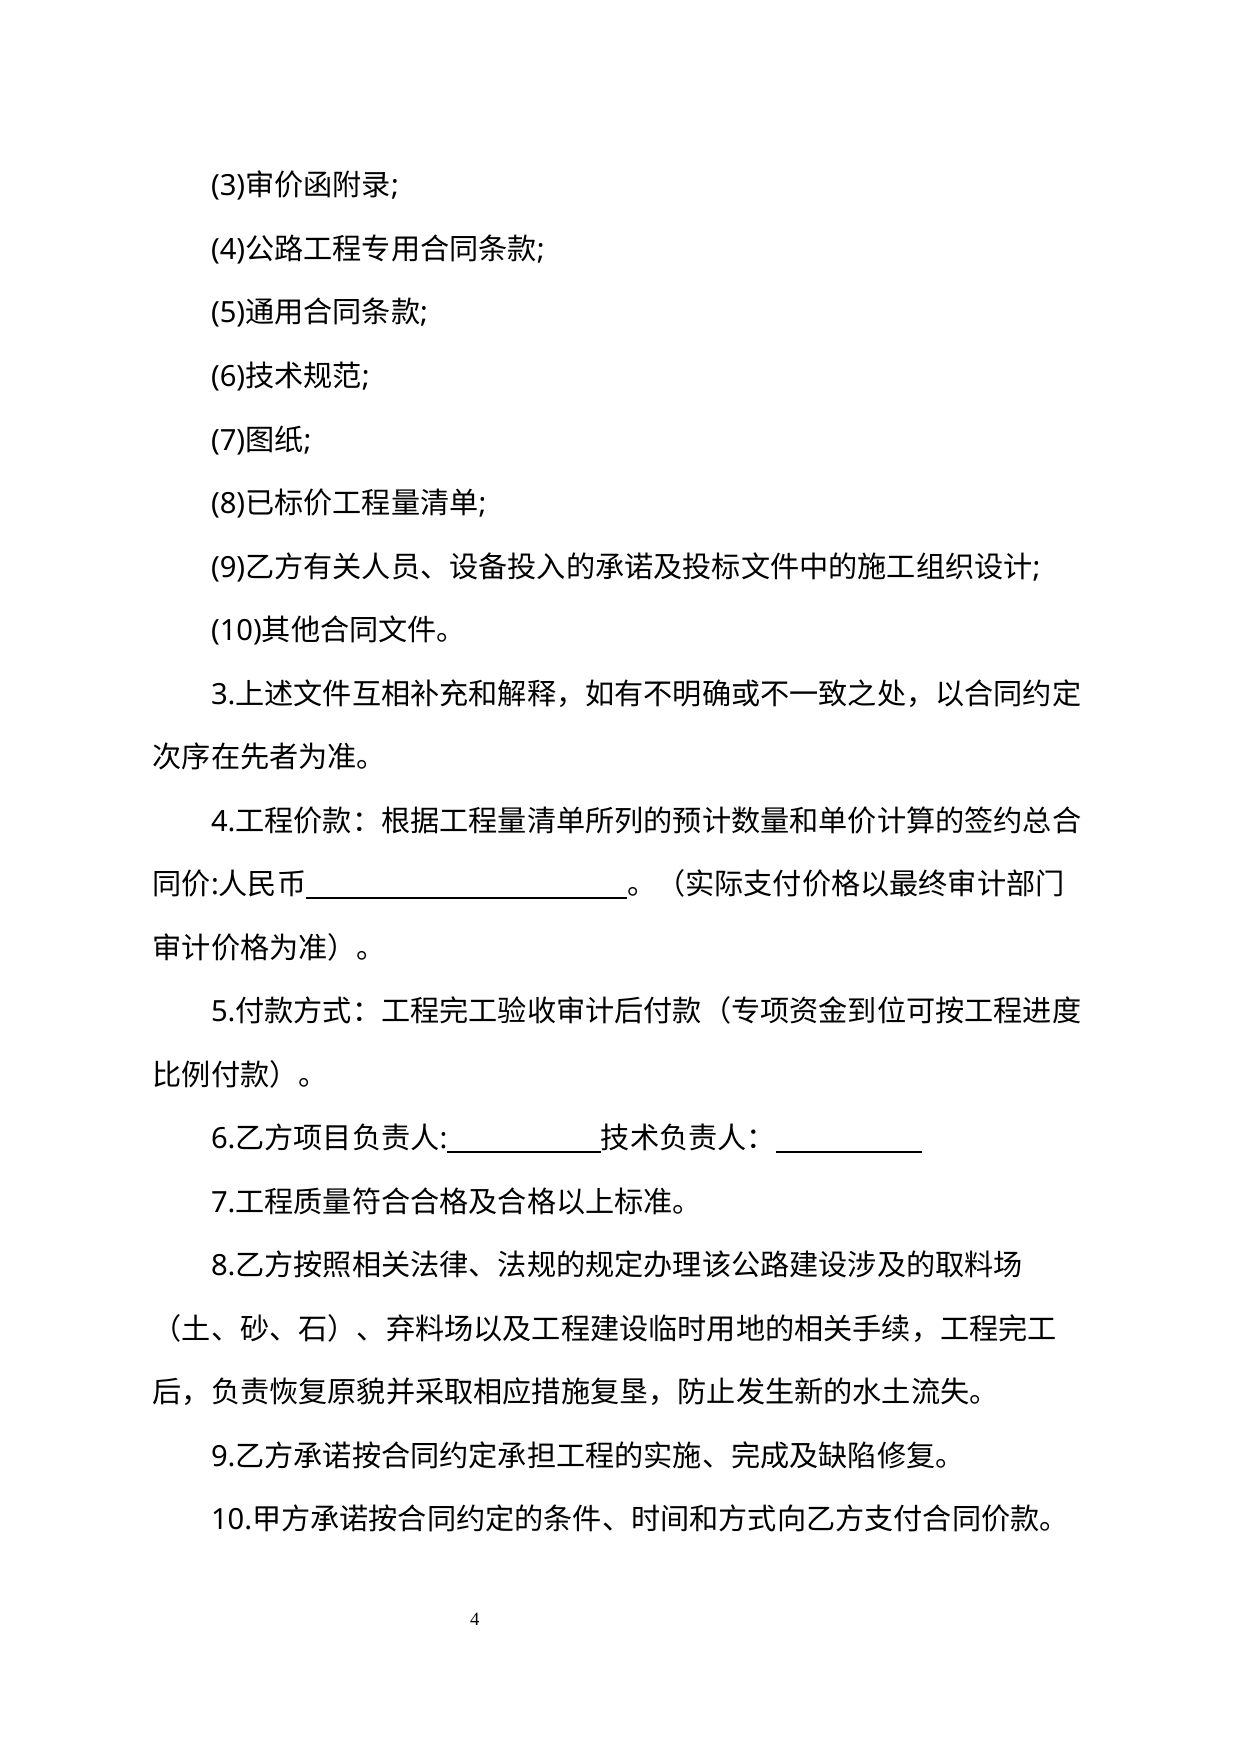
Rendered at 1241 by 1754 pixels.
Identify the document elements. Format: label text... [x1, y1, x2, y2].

text (9)乙方有关人员、设备投入的承诺及投标文件中的施工组织设计; [152, 543, 1088, 586]
text 9.乙方承诺按合同约定承担工程的实施、完成及缺陷修复。 [152, 1432, 1088, 1475]
text 4.工程价款：根据工程量清单所列的预计数量和单价计算的签约总合同价:人民币 。（实际支付价格以最终审计部门审计价格为准）。 [152, 797, 1088, 967]
text (5)通用合同条款; [152, 289, 1088, 331]
text 8.乙方按照相关法律、法规的规定办理该公路建设涉及的取料场（土、砂、石）、弃料场以及工程建设临时用地的相关手续，工程完工后，负责恢复原貌并采取相应措施复垦，防止发生新的水土流失。 [152, 1242, 1088, 1411]
text (3)审价函附录; [152, 162, 1088, 204]
text (10)其他合同文件。 [152, 607, 1088, 649]
text (6)技术规范; [152, 353, 1088, 395]
text 3.上述文件互相补充和解释，如有不明确或不一致之处，以合同约定次序在先者为准。 [152, 670, 1088, 776]
text (7)图纸; [152, 416, 1088, 458]
text 7.工程质量符合合格及合格以上标准。 [152, 1178, 1088, 1221]
text 5.付款方式：工程完工验收审计后付款（专项资金到位可按工程进度比例付款）。 [152, 988, 1088, 1094]
text (4)公路工程专用合同条款; [152, 226, 1088, 268]
text 10.甲方承诺按合同约定的条件、时间和方式向乙方支付合同价款。 [152, 1496, 1088, 1538]
text 6.乙方项目负责人: 技术负责人： [152, 1115, 1088, 1157]
text (8)已标价工程量清单; [152, 480, 1088, 522]
